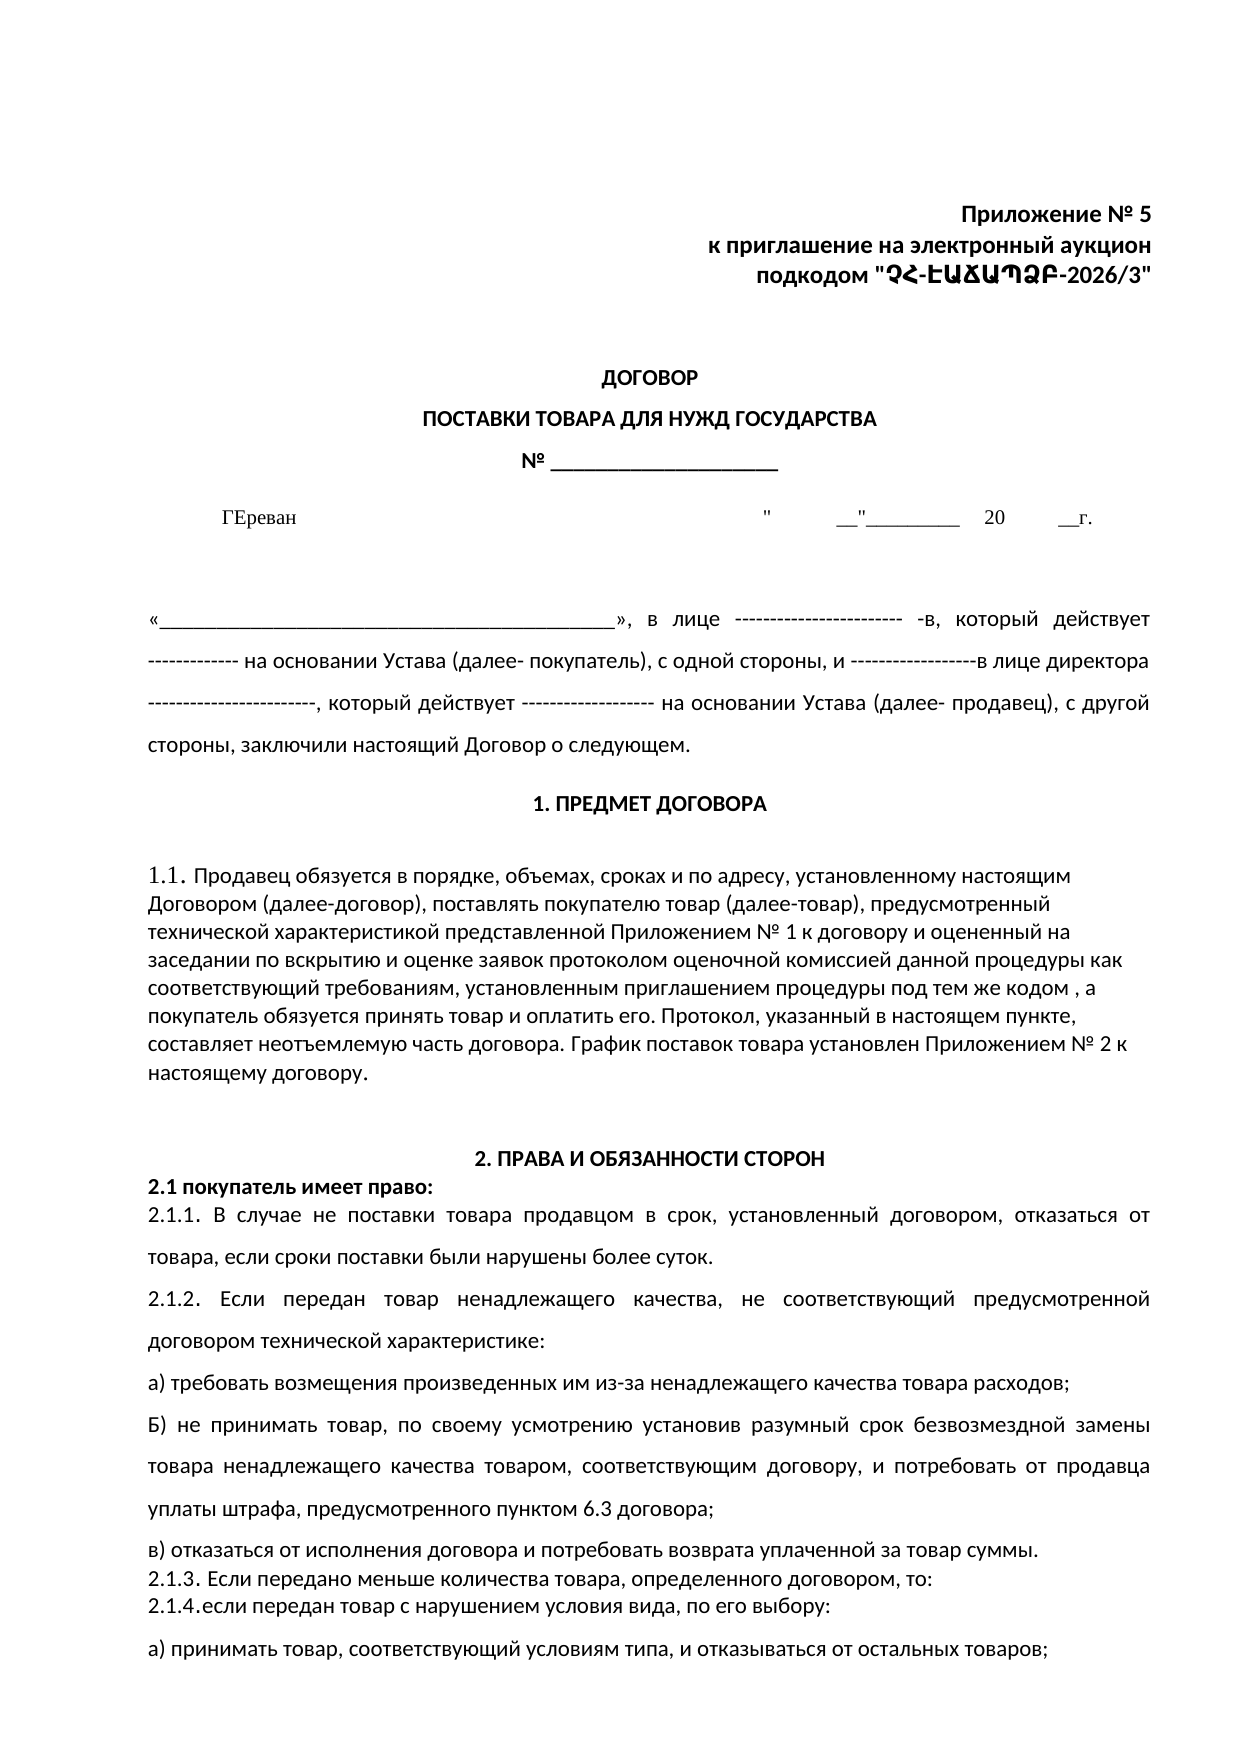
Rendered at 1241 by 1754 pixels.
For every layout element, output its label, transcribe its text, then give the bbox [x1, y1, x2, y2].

list 2.1.2․ Если передан товар ненадлежащего качества, не соответствующий предусмотренной договором технической характеристике: [148, 1284, 1152, 1354]
text подкодом "ՉՀ-ԷԱՃԱՊՁԲ-2026/3" [177, 259, 1152, 290]
text 2.1.3․ Если передано меньше количества товара, определенного договором, то: [148, 1564, 1152, 1592]
list а) принимать товар, соответствующий условиям типа, и отказываться от остальных товаров; [148, 1634, 1152, 1662]
text ДОГОВОР [148, 363, 1152, 391]
text «________________________________________», в лице ------------------------ -в, который действует ------------- на основании Устава (далее- покупатель), с одной стороны, и ------------------в лице директора ------------------------, который действует ------------------- на основании Устава (далее- продавец), с другой стороны, заключили настоящий Договор о следующем. [148, 604, 1152, 758]
text к приглашение на электронный аукцион [177, 229, 1152, 259]
list Б) не принимать товар, по своему усмотрению установив разумный срок безвозмездной замены товара ненадлежащего качества товаром, соответствующим договору, и потребовать от продавца уплаты штрафа, предусмотренного пунктом 6.3 договора; [148, 1410, 1152, 1522]
list 2.1.4․если передан товар с нарушением условия вида, по его выбору: [148, 1592, 1152, 1620]
list а) требовать возмещения произведенных им из-за ненадлежащего качества товара расходов; [148, 1368, 1152, 1396]
table_header " __"_________ 20 __г. [620, 505, 1104, 546]
text № ____________________ [148, 447, 1152, 474]
text 2.1 покупатель имеет право: [148, 1172, 1152, 1200]
text Приложение № 5 [148, 198, 1152, 229]
list 2. ПРАВА И ОБЯЗАННОСТИ СТОРОН [148, 1144, 1152, 1172]
text ПОСТАВКИ ТОВАРА ДЛЯ НУЖД ГОСУДАРСТВА [148, 404, 1152, 433]
list 2.1.1․ В случае не поставки товара продавцом в срок, установленный договором, отказаться от товара, если сроки поставки были нарушены более суток. [148, 1200, 1152, 1270]
text 1.1․ Продавец обязуется в порядке, объемах, сроках и по адресу, установленному настоящим Договором (далее-договор), поставлять покупателю товар (далее-товар), предусмотренный технической характеристикой представленной Приложением № 1 к договору и оцененный на заседании по вскрытию и оценке заявок протоколом оценочной комиссией данной процедуры как соответствующий требованиям, установленным приглашением процедуры под тем же кодом , а покупатель обязуется принять товар и оплатить его. Протокол, указанный в настоящем пункте, составляет неотъемлемую часть договора. График поставок товара установлен Приложением № 2 к настоящему договору. [148, 860, 1152, 1087]
text 1. ПРЕДМЕТ ДОГОВОРА [148, 789, 1152, 817]
table_header ГЕреван [136, 505, 620, 546]
text в) отказаться от исполнения договора и потребовать возврата уплаченной за товар суммы. [148, 1536, 1152, 1564]
